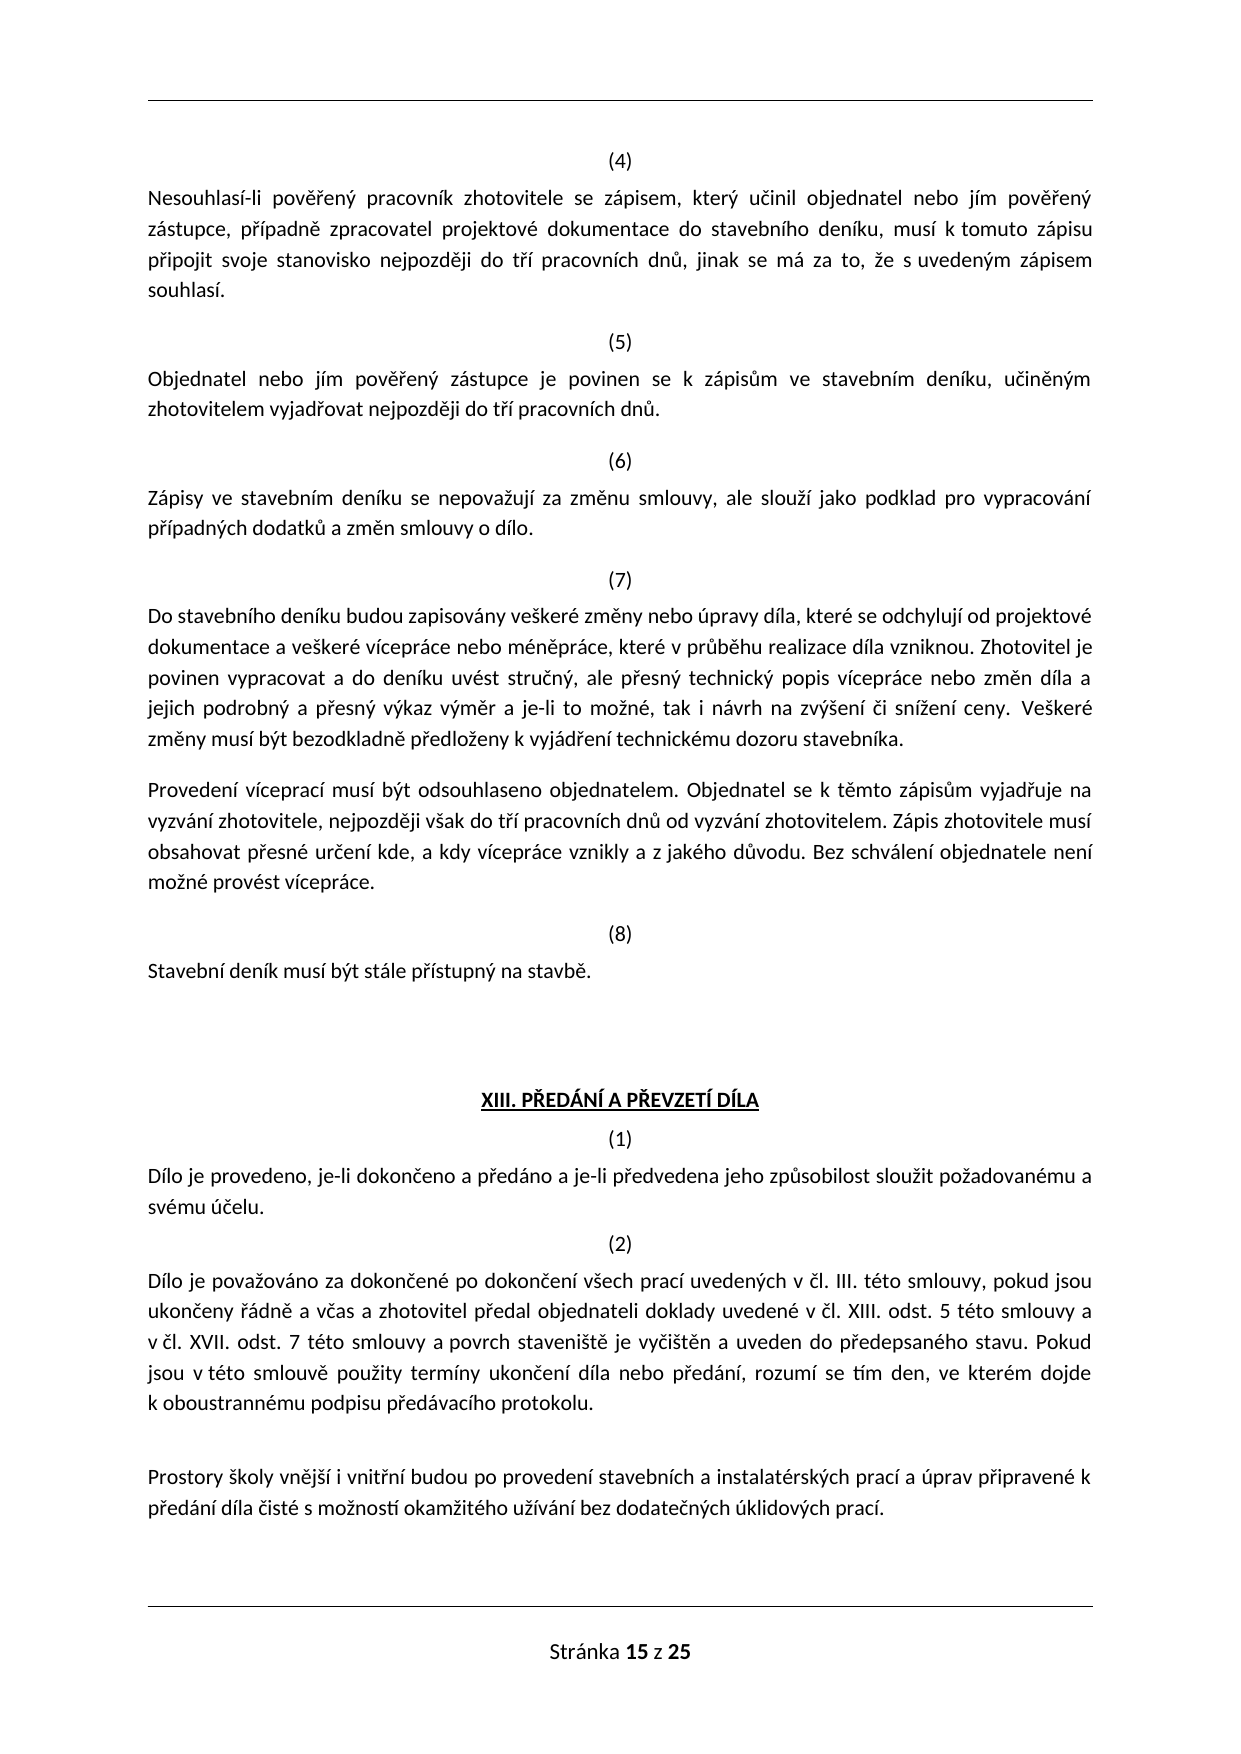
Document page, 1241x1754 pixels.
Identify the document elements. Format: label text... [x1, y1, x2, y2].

text Do stavebního deníku budou zapisovány veškeré změny nebo úpravy díla, které se odchylují od projektové dokumentace a veškeré vícepráce nebo méněpráce, které v průběhu realizace díla vzniknou. Zhotovitel je povinen vypracovat a do deníku uvést stručný, ale přesný technický popis vícepráce nebo změn díla a jejich podrobný a přesný výkaz výměr a je-li to možné, tak i návrh na zvýšení či snížení ceny. Veškeré změny musí být bezodkladně předloženy k vyjádření technickému dozoru stavebníka. [148, 603, 1093, 752]
text Dílo je považováno za dokončené po dokončení všech prací uvedených v čl. III. této smlouvy, pokud jsou ukončeny řádně a včas a zhotovitel předal objednateli doklady uvedené v čl. XIII. odst. 5 této smlouvy a v čl. XVII. odst. 7 této smlouvy a povrch staveniště je vyčištěn a uveden do předepsaného stavu. Pokud jsou v této smlouvě použity termíny ukončení díla nebo předání, rozumí se tím den, ve kterém dojde k oboustrannému podpisu předávacího protokolu. [148, 1267, 1093, 1416]
text Objednatel nebo jím pověřený zástupce je povinen se k zápisům ve stavebním deníku, učiněným zhotovitelem vyjadřovat nejpozději do tří pracovních dnů. [148, 365, 1093, 422]
text Zápisy ve stavebním deníku se nepovažují za změnu smlouvy, ale slouží jako podklad pro vypracování případných dodatků a změn smlouvy o dílo. [148, 484, 1093, 541]
text Stavební deník musí být stále přístupný na stavbě. [148, 957, 1093, 983]
text (6) [148, 447, 1093, 473]
text (7) [148, 566, 1093, 592]
text (5) [148, 328, 1093, 354]
text XIII. PŘEDÁNÍ A PŘEVZETÍ DÍLA [148, 1086, 1093, 1113]
text Dílo je provedeno, je-li dokončeno a předáno a je-li předvedena jeho způsobilost sloužit požadovanému a svému účelu. [148, 1162, 1093, 1220]
text Prostory školy vnější i vnitřní budou po provedení stavebních a instalatérských prací a úprav připravené k předání díla čisté s možností okamžitého užívání bez dodatečných úklidových prací. [148, 1463, 1093, 1520]
text (4) [148, 148, 1093, 174]
text Nesouhlasí-li pověřený pracovník zhotovitele se zápisem, který učinil objednatel nebo jím pověřený zástupce, případně zpracovatel projektové dokumentace do stavebního deníku, musí k tomuto zápisu připojit svoje stanovisko nejpozději do tří pracovních dnů, jinak se má za to, že s uvedeným zápisem souhlasí. [148, 184, 1093, 303]
text (2) [148, 1230, 1093, 1257]
text (1) [148, 1126, 1093, 1152]
text (8) [148, 920, 1093, 947]
text Provedení víceprací musí být odsouhlaseno objednatelem. Objednatel se k těmto zápisům vyjadřuje na vyzvání zhotovitele, nejpozději však do tří pracovních dnů od vyzvání zhotovitelem. Zápis zhotovitele musí obsahovat přesné určení kde, a kdy vícepráce vznikly a z jakého důvodu. Bez schválení objednatele není možné provést vícepráce. [148, 777, 1093, 895]
